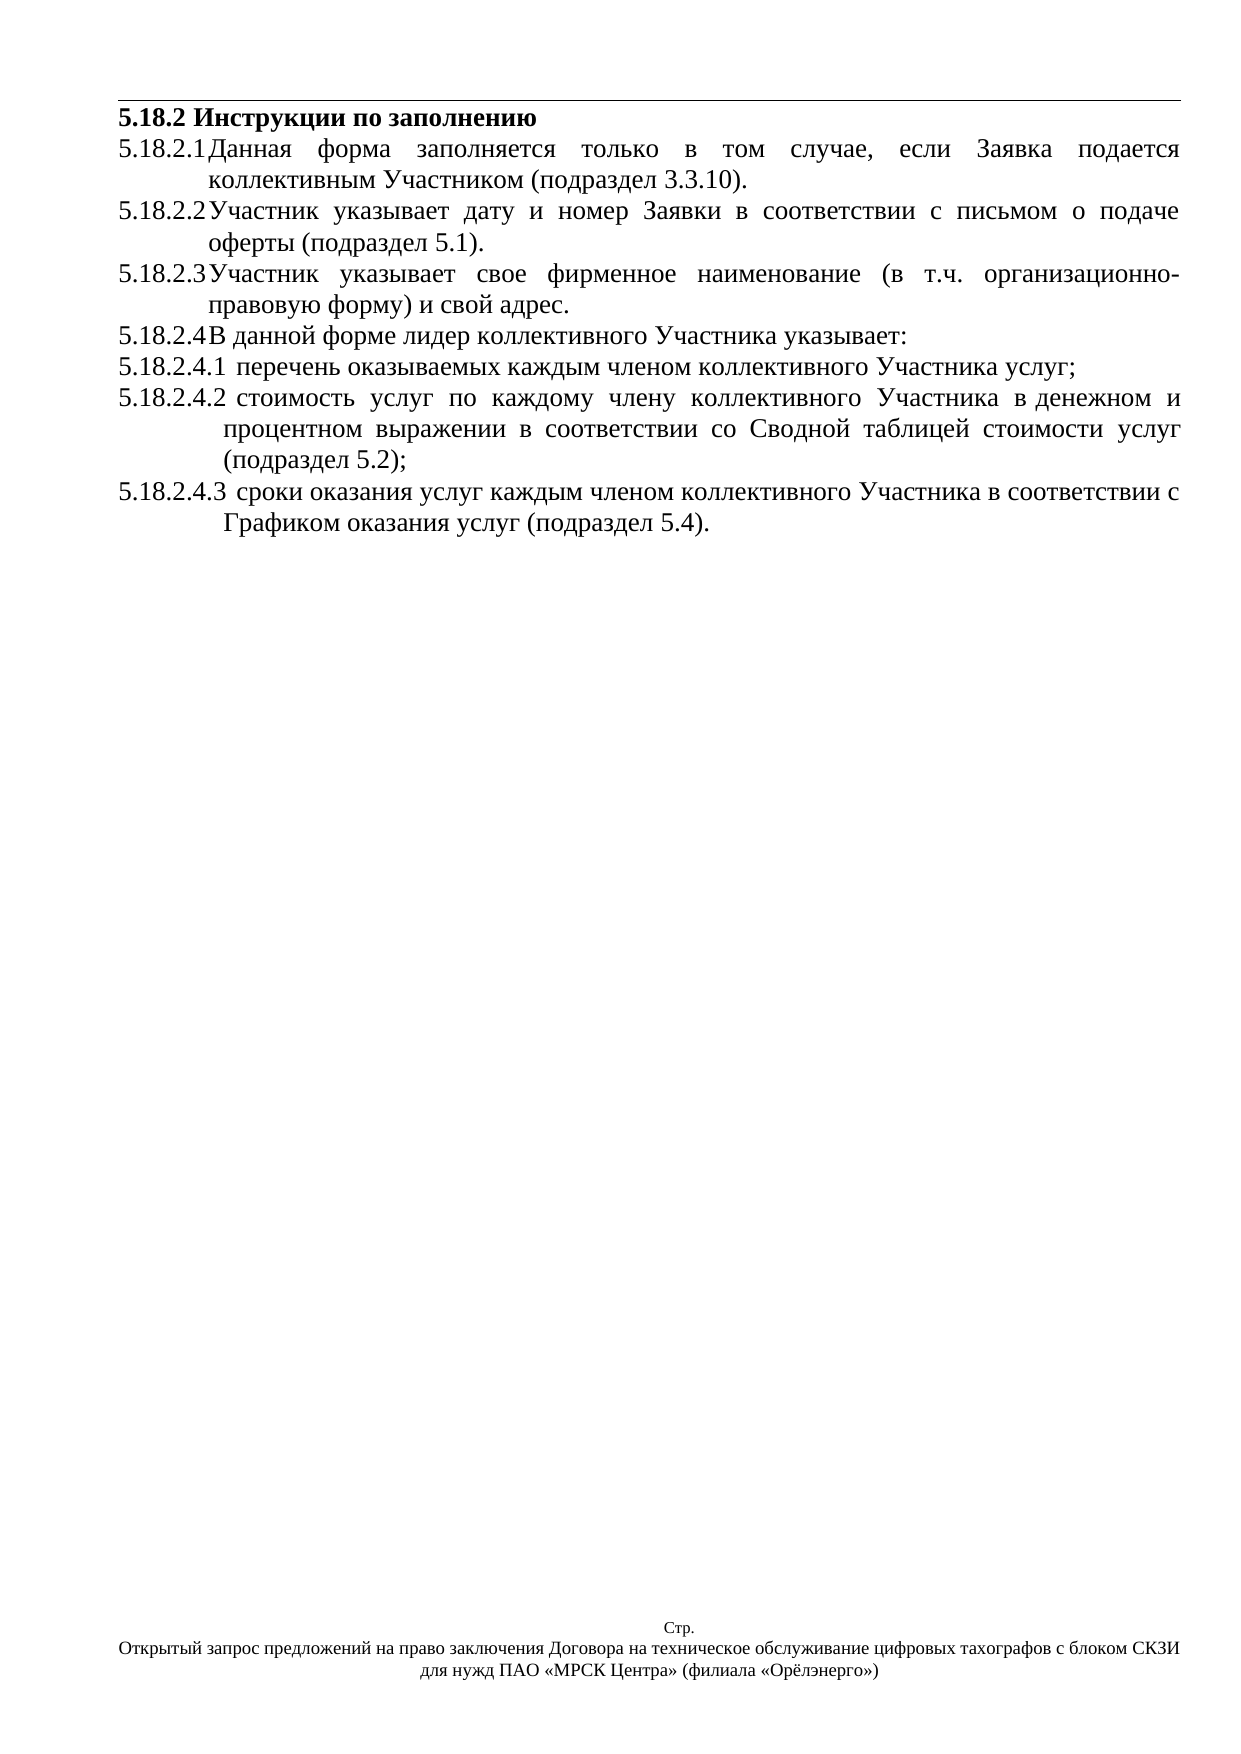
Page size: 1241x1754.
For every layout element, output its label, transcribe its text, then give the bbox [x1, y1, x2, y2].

list перечень оказываемых каждым членом коллективного Участника услуг; [118, 350, 1181, 381]
list Данная форма заполняется только в том случае, если Заявка подается коллективным Участником (подраздел 3.3.10). [118, 132, 1181, 194]
list стоимость услуг по каждому члену коллективного Участника в денежном и процентном выражении в соответствии со Сводной таблицей стоимости услуг (подраздел 5.2); [118, 381, 1181, 475]
list Участник указывает свое фирменное наименование (в т.ч. организационно-правовую форму) и свой адрес. [118, 257, 1181, 319]
list В данной форме лидер коллективного Участника указывает: [118, 319, 1181, 350]
list Участник указывает дату и номер Заявки в соответствии с письмом о подаче оферты (подраздел 5.1). [118, 194, 1181, 257]
subtitle Инструкции по заполнению [118, 101, 1181, 132]
list сроки оказания услуг каждым членом коллективного Участника в соответствии с Графиком оказания услуг (подраздел 5.4). [118, 475, 1181, 537]
